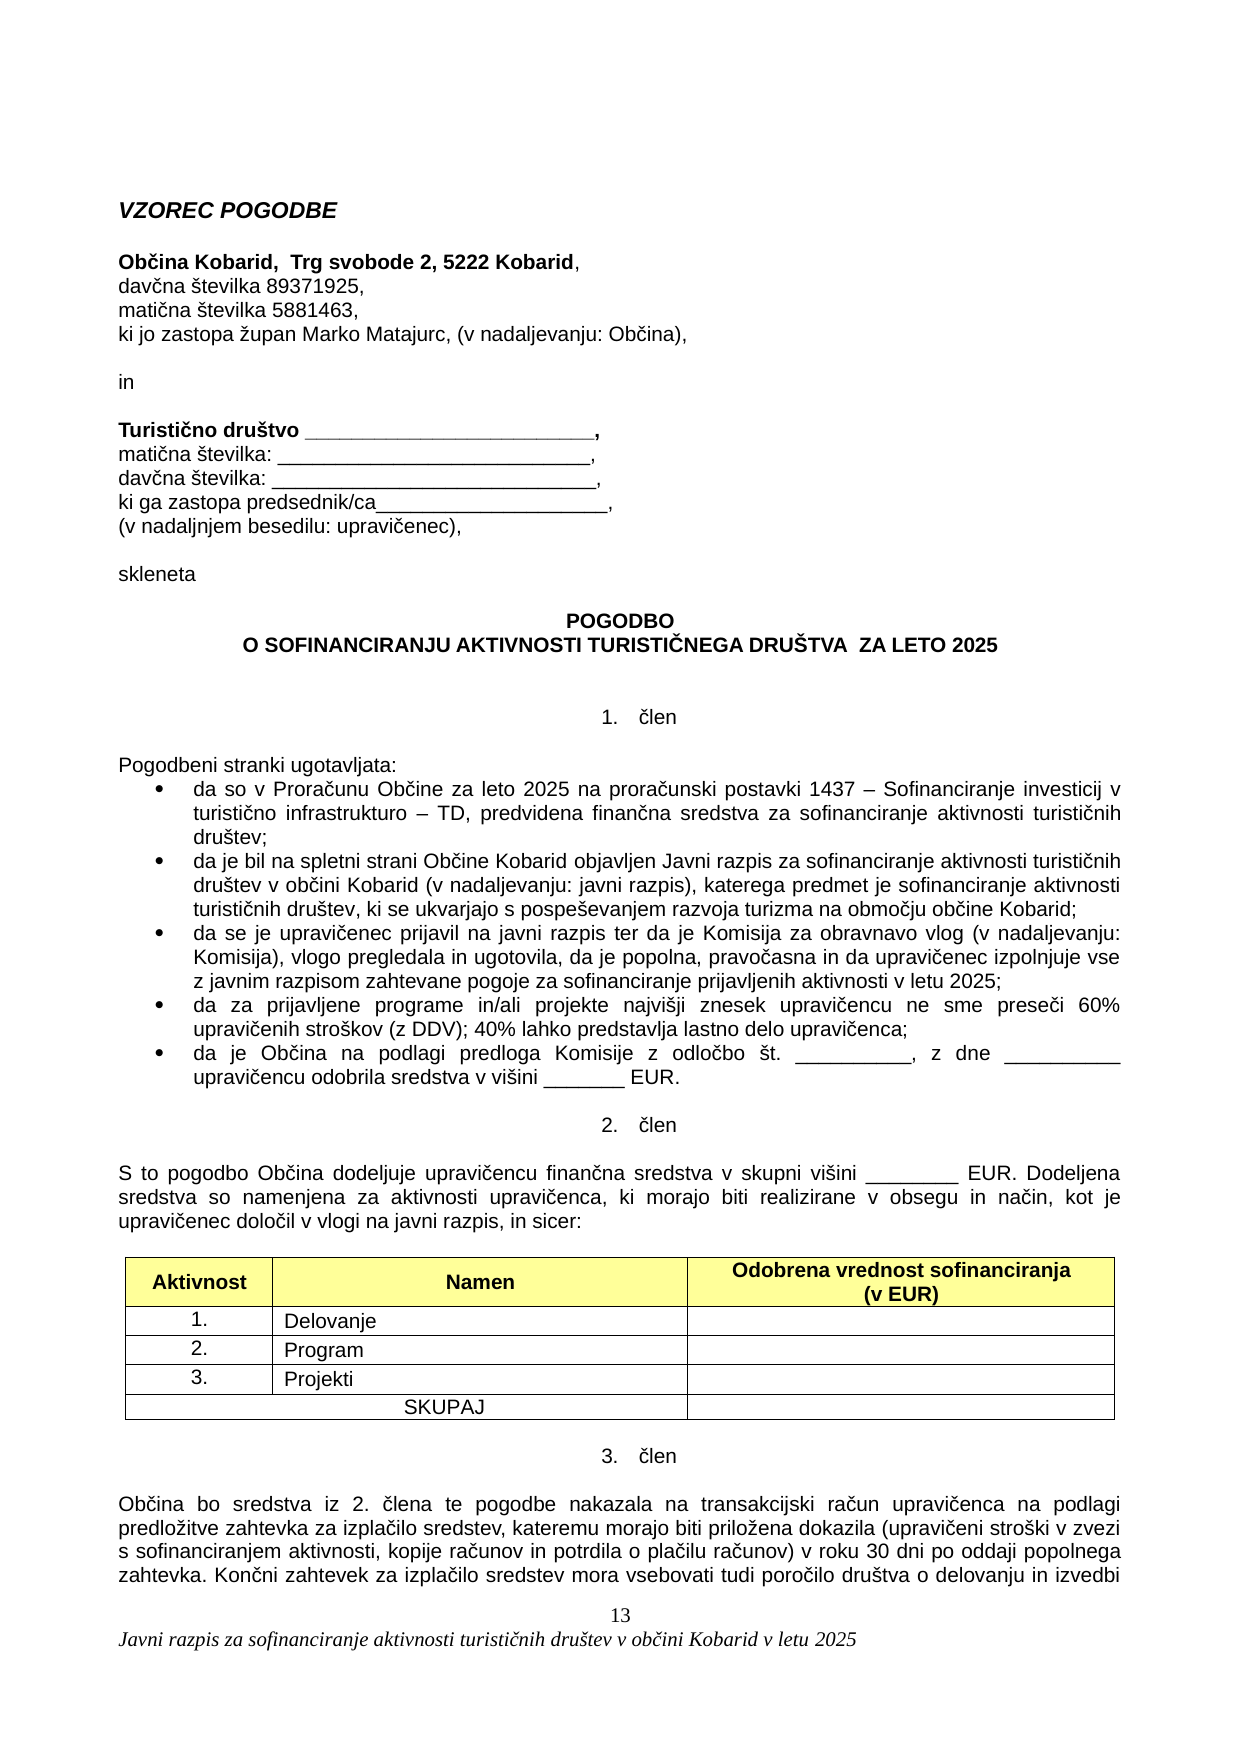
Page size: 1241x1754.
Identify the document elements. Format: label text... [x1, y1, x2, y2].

table_cell [688, 1336, 1114, 1364]
text S to pogodbo Občina dodeljuje upravičencu finančna sredstva v skupni višini ________ EUR. Dodeljena sredstva so namenjena za aktivnosti upravičenca, ki morajo biti realizirane v obsegu in način, kot je upravičenec določil v vlogi na javni razpis, in sicer: [118, 1161, 1122, 1233]
text VZOREC POGODBE [118, 197, 1122, 223]
list da je Občina na podlagi predloga Komisije z odločbo št. __________, z dne __________ upravičencu odobrila sredstva v višini _______ EUR. [156, 1041, 1122, 1089]
text ki jo zastopa župan Marko Matajurc, (v nadaljevanju: Občina), [118, 322, 1122, 346]
text matična številka: ___________________________, [118, 442, 1122, 466]
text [118, 1491, 1122, 1587]
table_header Odobrena vrednost sofinanciranja (v EUR) [688, 1258, 1114, 1306]
text davčna številka 89371925, [118, 274, 1122, 298]
table_header Aktivnost [126, 1258, 272, 1306]
text Turistično društvo _________________________, [118, 418, 1122, 442]
text davčna številka: ____________________________, [118, 466, 1122, 489]
table_cell [688, 1395, 1114, 1418]
table_cell Program [273, 1336, 687, 1364]
table_header Namen [273, 1258, 687, 1306]
table_cell SKUPAJ [126, 1395, 687, 1418]
table_cell [688, 1307, 1114, 1335]
table_cell Projekti [273, 1365, 687, 1393]
text skleneta [118, 561, 1122, 585]
table_cell 2. [126, 1336, 272, 1364]
text O SOFINANCIRANJU AKTIVNOSTI TURISTIČNEGA DRUŠTVA ZA LETO 2025 [118, 633, 1122, 657]
list da so v Proračunu Občine za leto 2025 na proračunski postavki 1437 – Sofinanciranje investicij v turistično infrastrukturo – TD, predvidena finančna sredstva za sofinanciranje aktivnosti turističnih društev; [156, 777, 1122, 849]
table_cell [688, 1365, 1114, 1393]
text matična številka 5881463, [118, 298, 1122, 322]
list člen [156, 1113, 1122, 1137]
text Občina Kobarid, Trg svobode 2, 5222 Kobarid, [118, 250, 1122, 274]
list člen [156, 1443, 1122, 1467]
text Pogodbeni stranki ugotavljata: [118, 753, 1122, 777]
table_cell Delovanje [273, 1307, 687, 1335]
list člen [156, 705, 1122, 729]
text POGODBO [118, 609, 1122, 633]
list da se je upravičenec prijavil na javni razpis ter da je Komisija za obravnavo vlog (v nadaljevanju: Komisija), vlogo pregledala in ugotovila, da je popolna, pravočasna in da upravičenec izpolnjuje vse z javnim razpisom zahtevane pogoje za sofinanciranje prijavljenih aktivnosti v letu 2025; [156, 921, 1122, 993]
table_cell 1. [126, 1307, 272, 1335]
table_cell 3. [126, 1365, 272, 1393]
text (v nadaljnjem besedilu: upravičenec), [118, 513, 1122, 537]
text in [118, 370, 1122, 394]
text ki ga zastopa predsednik/ca____________________, [118, 489, 1122, 513]
list da je bil na spletni strani Občine Kobarid objavljen Javni razpis za sofinanciranje aktivnosti turističnih društev v občini Kobarid (v nadaljevanju: javni razpis), katerega predmet je sofinanciranje aktivnosti turističnih društev, ki se ukvarjajo s pospeševanjem razvoja turizma na območju občine Kobarid; [156, 849, 1122, 921]
list da za prijavljene programe in/ali projekte najvišji znesek upravičencu ne sme preseči 60% upravičenih stroškov (z DDV); 40% lahko predstavlja lastno delo upravičenca; [156, 993, 1122, 1041]
